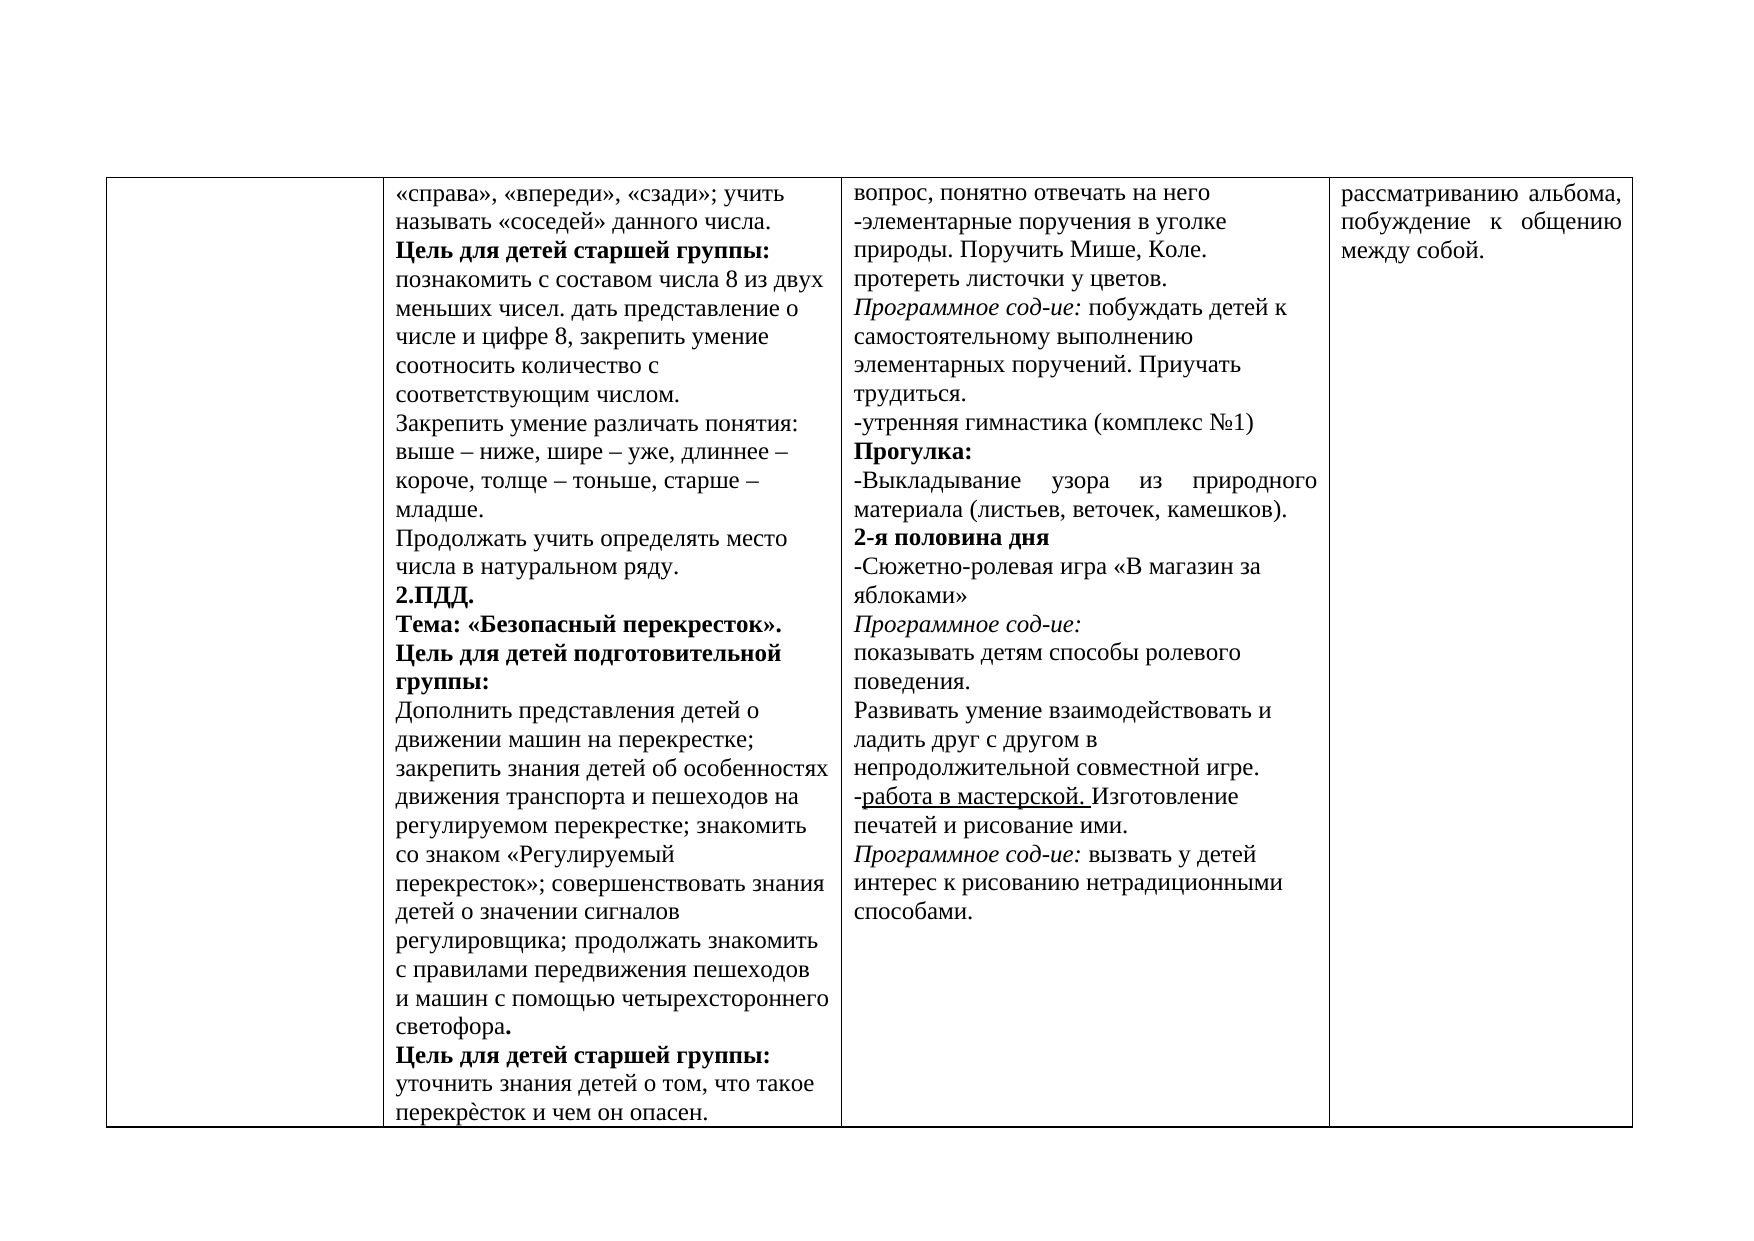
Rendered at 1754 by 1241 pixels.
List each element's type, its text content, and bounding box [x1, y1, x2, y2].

table_header [107, 178, 383, 1126]
table_header вопрос, понятно отвечать на него -элементарные поручения в уголке природы. Поручить Мише, Коле. протереть листочки у цветов. Программное сод-ие: побуждать детей к самостоятельному выполнению элементарных поручений. Приучать трудиться. -утренняя гимнастика (комплекс №1) Прогулка: -Выкладывание узора из природного материала (листьев, веточек, камешков). 2-я половина дня -Сюжетно-ролевая игра «В магазин за яблоками» Программное сод-ие: показывать детям способы ролевого поведения. Развивать умение взаимодействовать и ладить друг с другом в непродолжительной совместной игре. -работа в мастерской. Изготовление печатей и рисование ими. Программное сод-ие: вызвать у детей интерес к рисованию нетрадиционными способами. [842, 178, 1329, 1126]
table_header «справа», «впереди», «сзади»; учить называть «соседей» данного числа. Цель для детей старшей группы: познакомить с составом числа 8 из двух меньших чисел. дать представление о числе и цифре 8, закрепить умение соотносить количество с соответствующим числом. Закрепить умение различать понятия: выше – ниже, шире – уже, длиннее – короче, толще – тоньше, старше – младше. Продолжать учить определять место числа в натуральном ряду. 2.ПДД. Тема: «Безопасный перекресток». Цель для детей подготовительной группы: Дополнить представления детей о движении машин на перекрестке; закрепить знания детей об особенностях движения транспорта и пешеходов на регулируемом перекрестке; знакомить со знаком «Регулируемый перекресток»; совершенствовать знания детей о значении сигналов регулировщика; продолжать знакомить с правилами передвижения пешеходов и машин с помощью четырехстороннего светофора. Цель для детей старшей группы: уточнить знания детей о том, что такое перекрѐсток и чем он опасен. [384, 178, 841, 1126]
table_header рассматриванию альбома, побуждение к общению между собой. [1330, 178, 1632, 1126]
